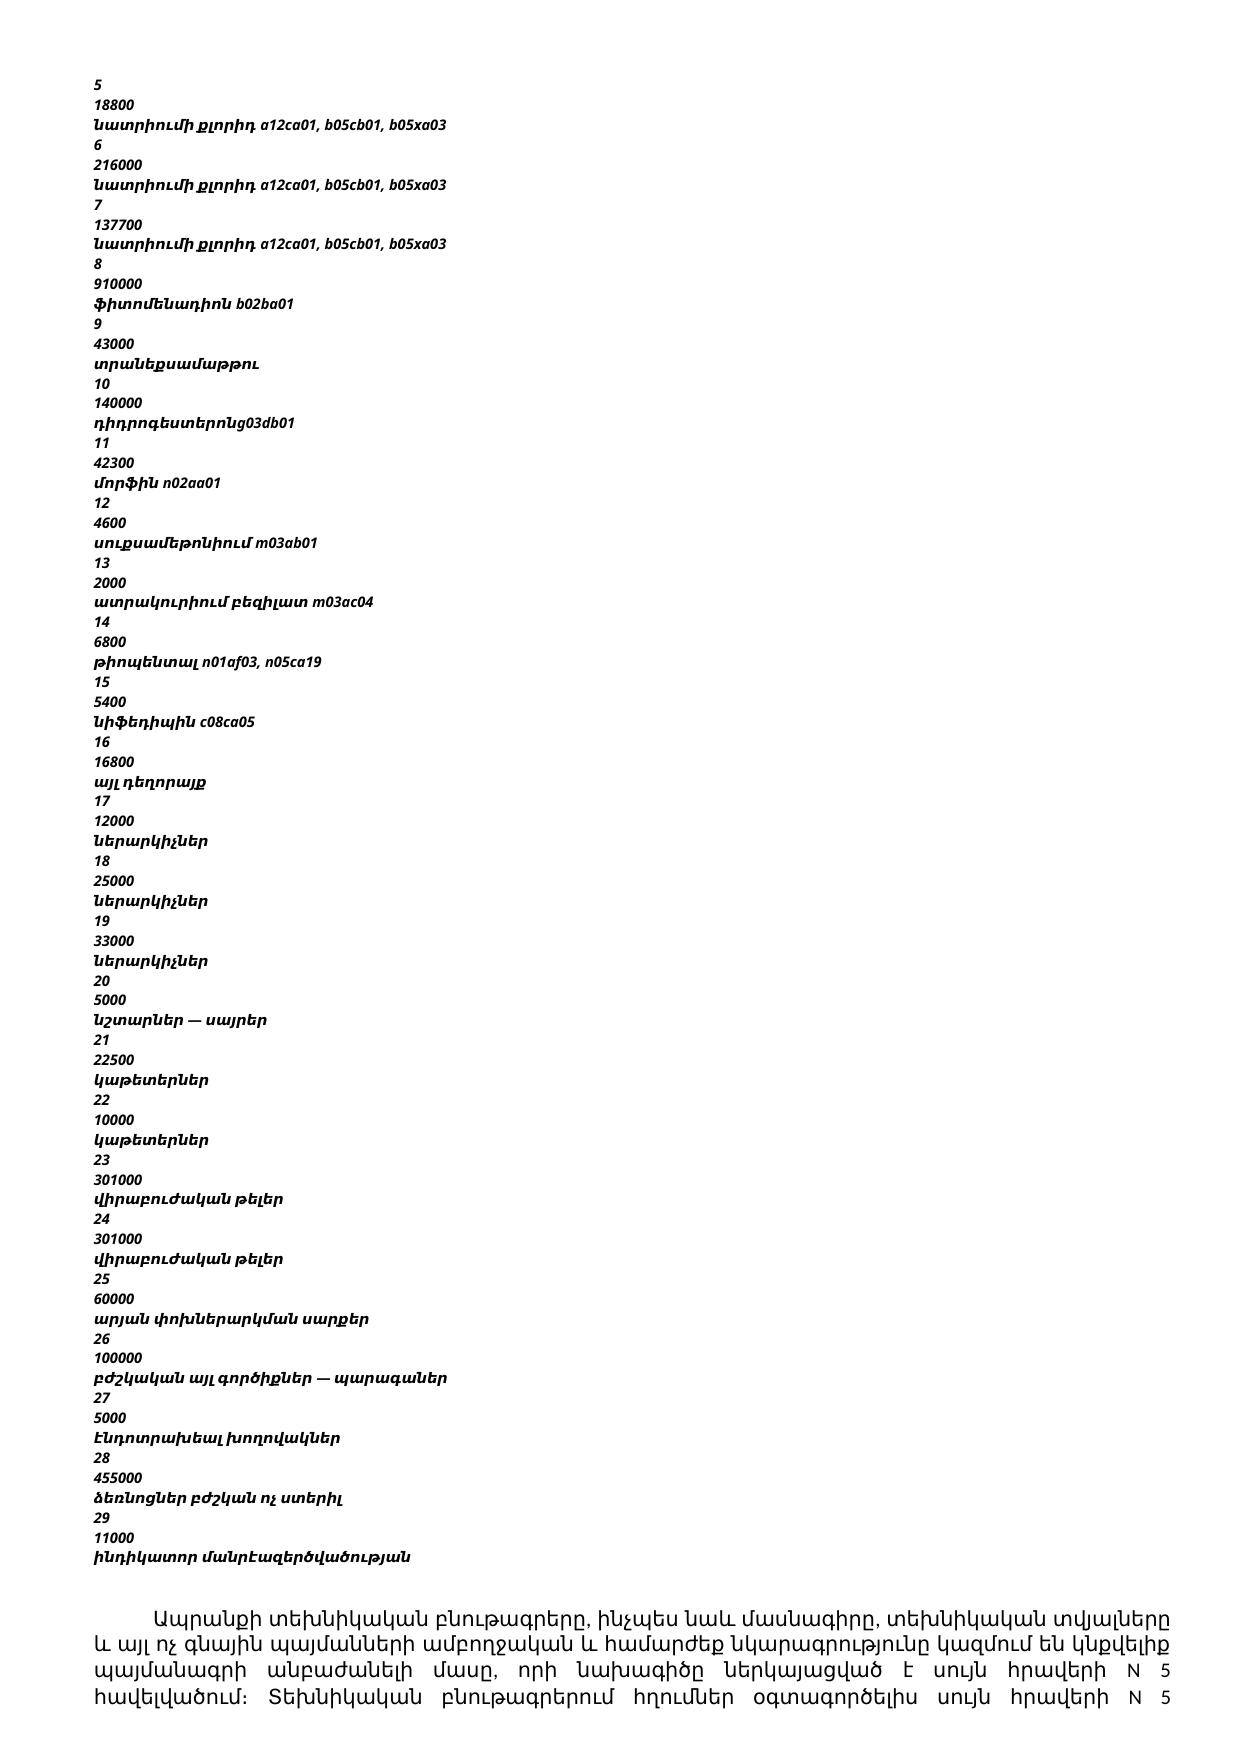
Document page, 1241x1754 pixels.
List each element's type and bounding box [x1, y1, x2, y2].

text [94, 1606, 1171, 1711]
